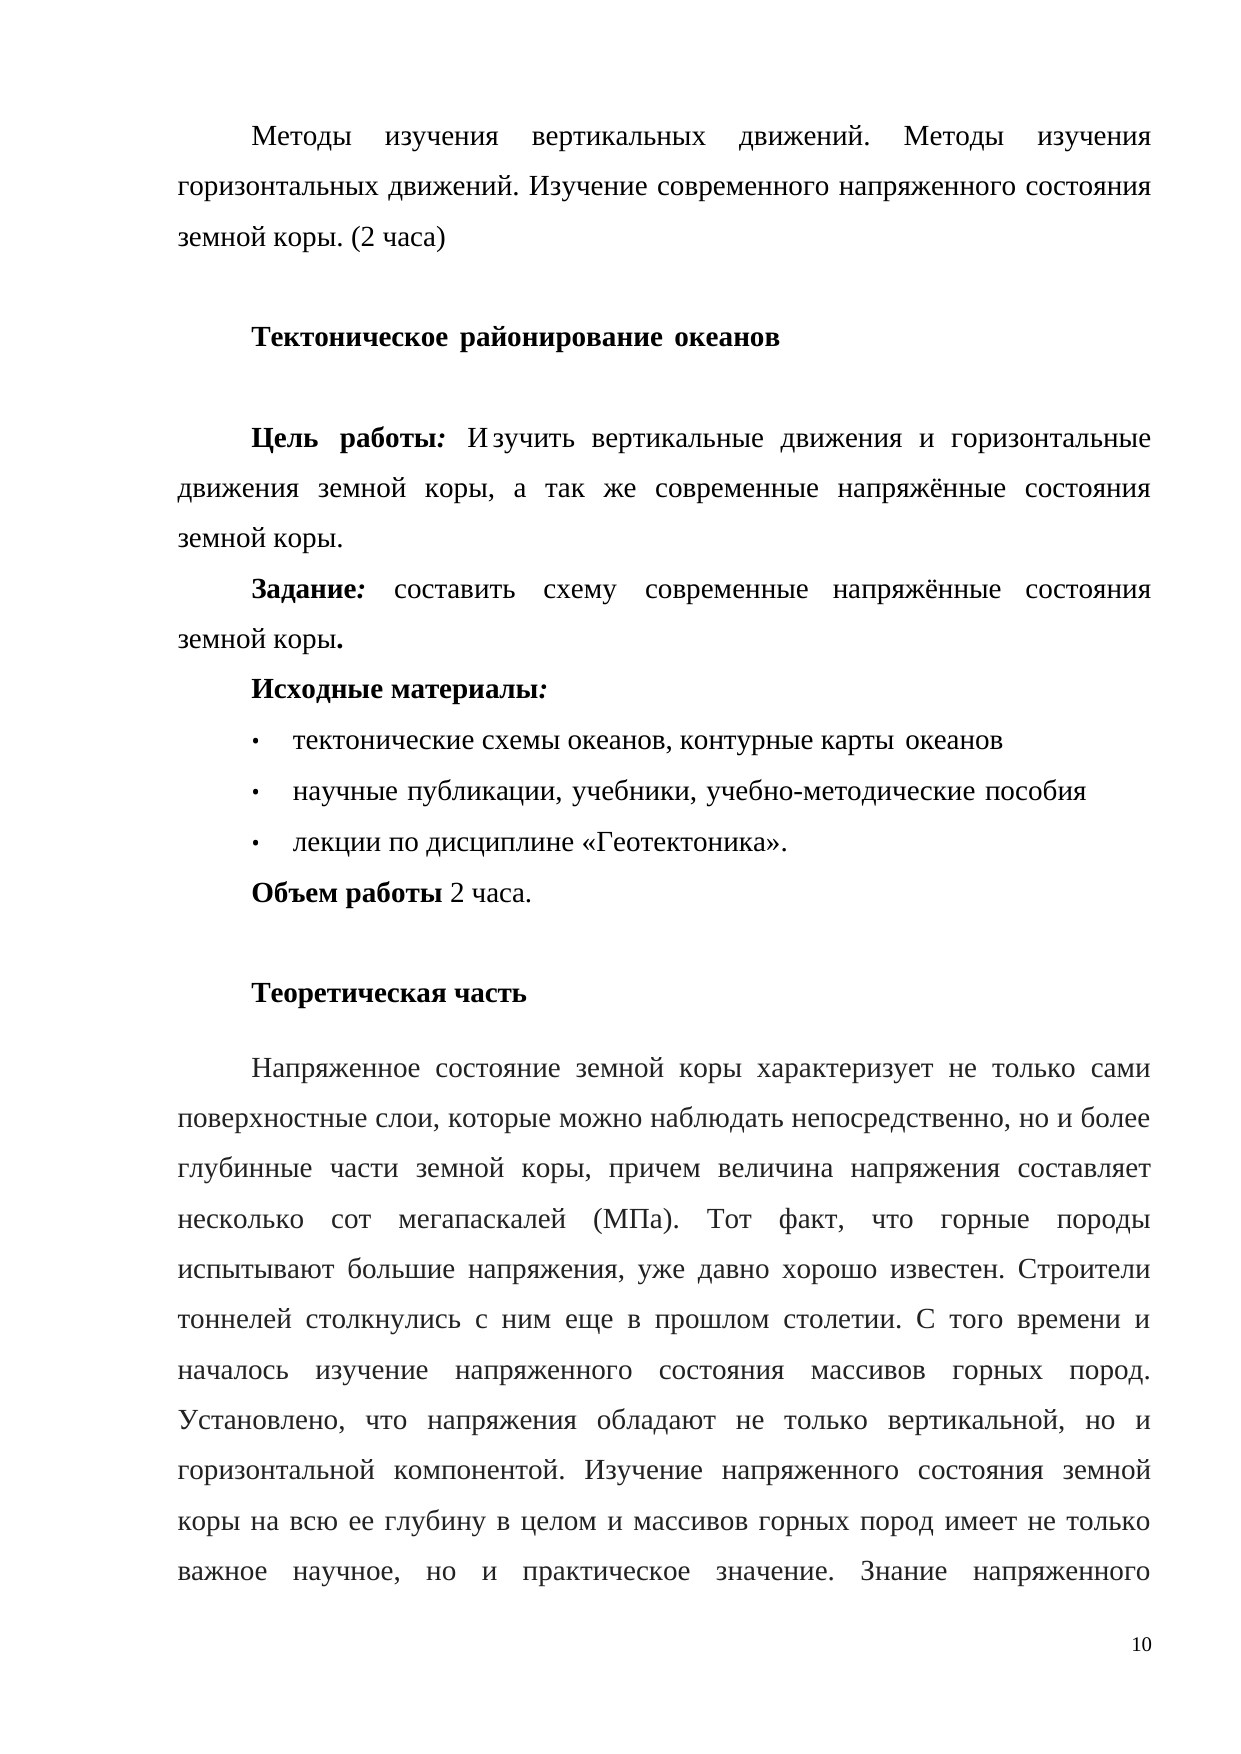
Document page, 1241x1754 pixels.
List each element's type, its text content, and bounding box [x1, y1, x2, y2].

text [177, 1050, 1152, 1587]
list научные публикации, учебники, учебно-методические пособия [177, 773, 1152, 807]
text Объем работы 2 часа. [177, 875, 1152, 908]
text Исходные материалы: [177, 672, 1152, 705]
text Задание: составить схему современные напряжённые состояния земной коры. [177, 571, 1152, 655]
text Цель работы: Изучить вертикальные движения и горизонтальные движения земной коры, а так же современные напряжённые состояния земной коры. [177, 420, 1152, 554]
text Тектоническое районирование океанов [177, 319, 1152, 353]
subtitle Теоретическая часть [177, 976, 1152, 1009]
list лекции по дисциплине «Геотектоника». [177, 824, 1152, 858]
text Методы изучения вертикальных движений. Методы изучения горизонтальных движений. Изучение современного напряженного состояния земной коры. (2 часа) [177, 118, 1152, 252]
list тектонические схемы океанов, контурные карты океанов [177, 722, 1152, 756]
